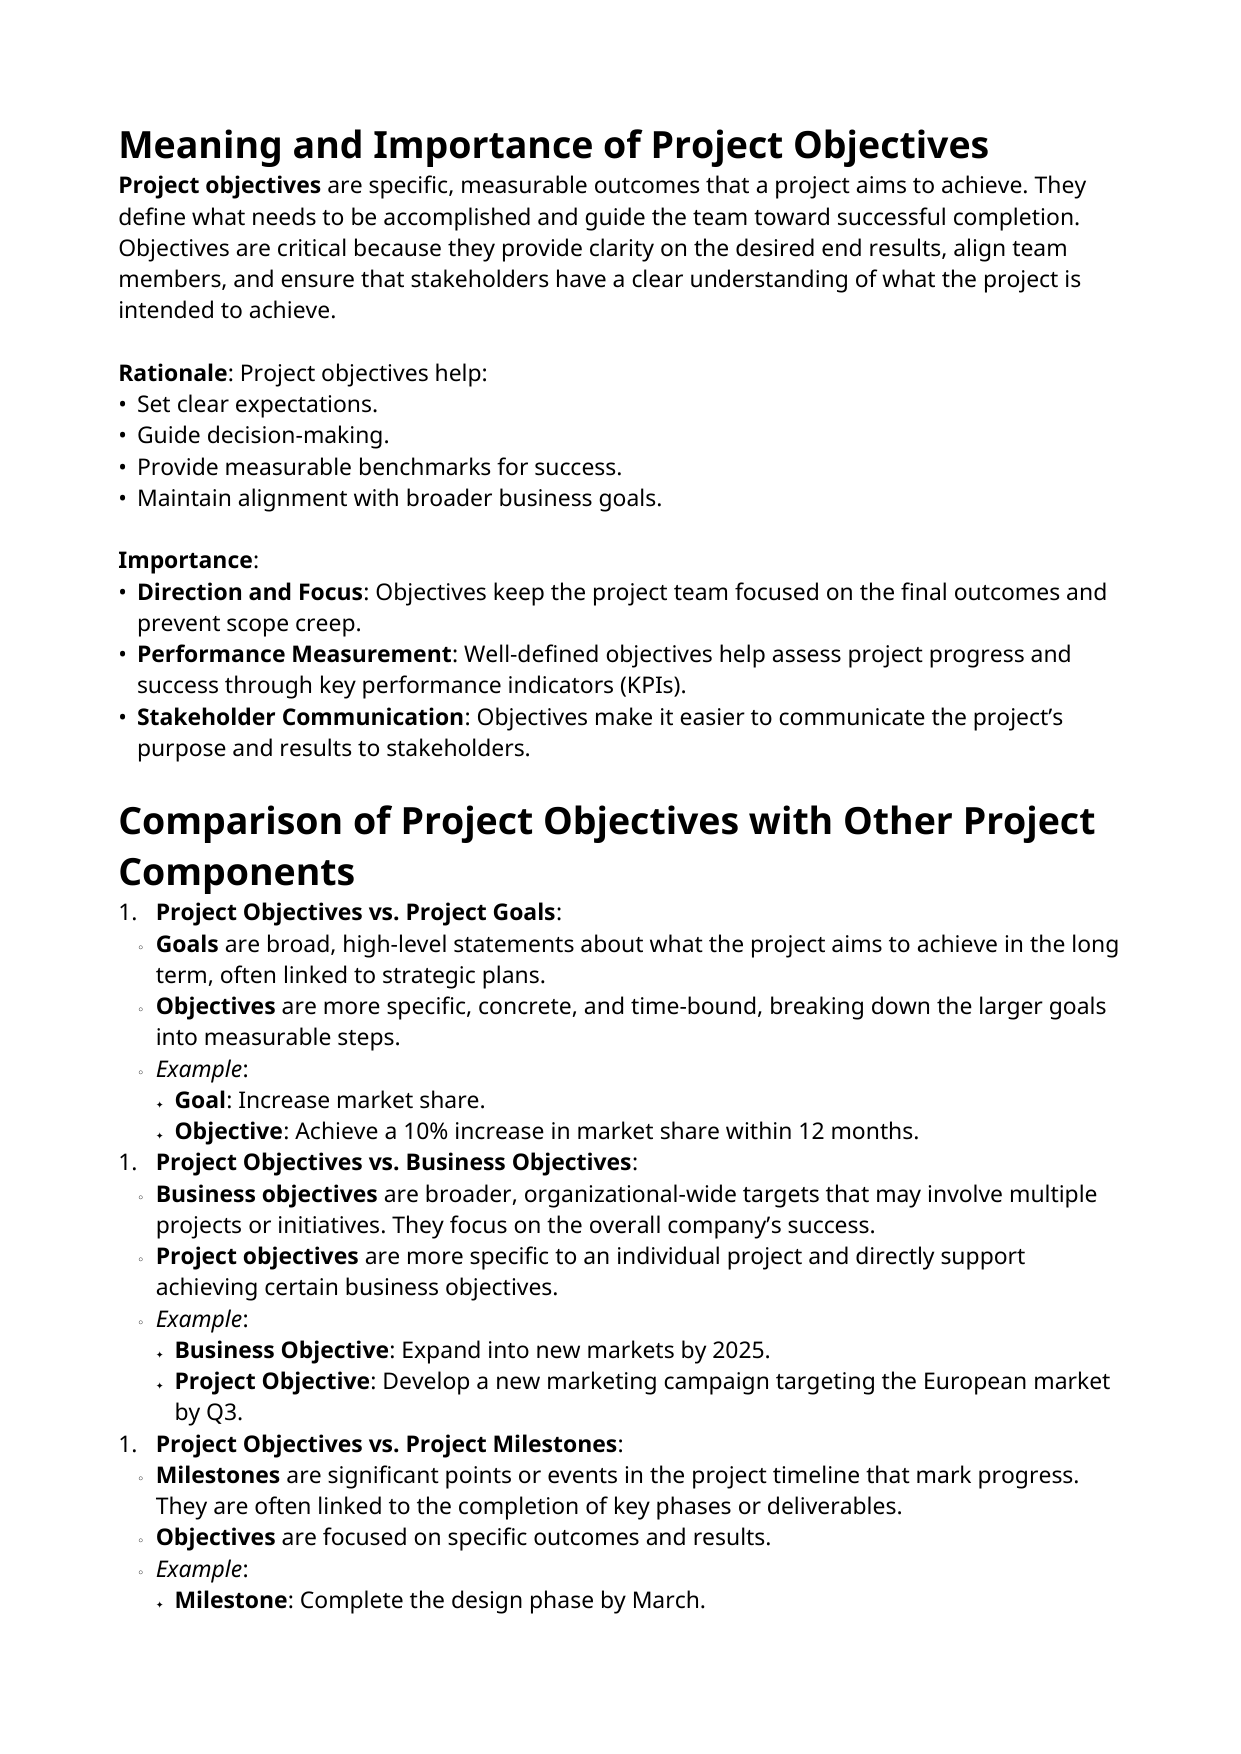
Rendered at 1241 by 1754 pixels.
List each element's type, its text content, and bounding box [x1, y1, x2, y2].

list Project Objectives vs. Business Objectives: [118, 1146, 1122, 1177]
list Project Objectives vs. Project Milestones: [118, 1427, 1122, 1459]
list Guide decision-making. [118, 419, 1122, 450]
list Example: [137, 1052, 1122, 1084]
list Project Objective: Develop a new marketing campaign targeting the European market by Q3. [156, 1365, 1122, 1427]
list Direction and Focus: Objectives keep the project team focused on the final outcomes and prevent scope creep. [118, 575, 1122, 638]
list Objective: Achieve a 10% increase in market share within 12 months. [156, 1115, 1122, 1146]
text Importance: [118, 544, 1122, 575]
list Performance Measurement: Well-defined objectives help assess project progress and success through key performance indicators (KPIs). [118, 638, 1122, 700]
list Milestones are significant points or events in the project timeline that mark progress. They are often linked to the completion of key phases or deliverables. [137, 1459, 1122, 1521]
list Provide measurable benchmarks for success. [118, 450, 1122, 482]
list Business Objective: Expand into new markets by 2025. [156, 1334, 1122, 1365]
text Project objectives are specific, measurable outcomes that a project aims to achieve. They define what needs to be accomplished and guide the team toward successful completion. Objectives are critical because they provide clarity on the desired end results, align team members, and ensure that stakeholders have a clear understanding of what the project is intended to achieve. [118, 169, 1122, 325]
list Goal: Increase market share. [156, 1084, 1122, 1115]
list Milestone: Complete the design phase by March. [156, 1584, 1122, 1615]
subtitle Meaning and Importance of Project Objectives [118, 118, 1122, 169]
list Project objectives are more specific to an individual project and directly support achieving certain business objectives. [137, 1240, 1122, 1302]
list Objectives are focused on specific outcomes and results. [137, 1521, 1122, 1552]
list Maintain alignment with broader business goals. [118, 482, 1122, 513]
text Rationale: Project objectives help: [118, 357, 1122, 388]
list Business objectives are broader, organizational-wide targets that may involve multiple projects or initiatives. They focus on the overall company’s success. [137, 1177, 1122, 1240]
list Example: [137, 1552, 1122, 1584]
list Project Objectives vs. Project Goals: [118, 896, 1122, 927]
list Stakeholder Communication: Objectives make it easier to communicate the project’s purpose and results to stakeholders. [118, 700, 1122, 763]
list Objectives are more specific, concrete, and time-bound, breaking down the larger goals into measurable steps. [137, 990, 1122, 1052]
list Goals are broad, high-level statements about what the project aims to achieve in the long term, often linked to strategic plans. [137, 927, 1122, 990]
list Set clear expectations. [118, 388, 1122, 419]
subtitle Comparison of Project Objectives with Other Project Components [118, 794, 1122, 896]
list Example: [137, 1302, 1122, 1334]
